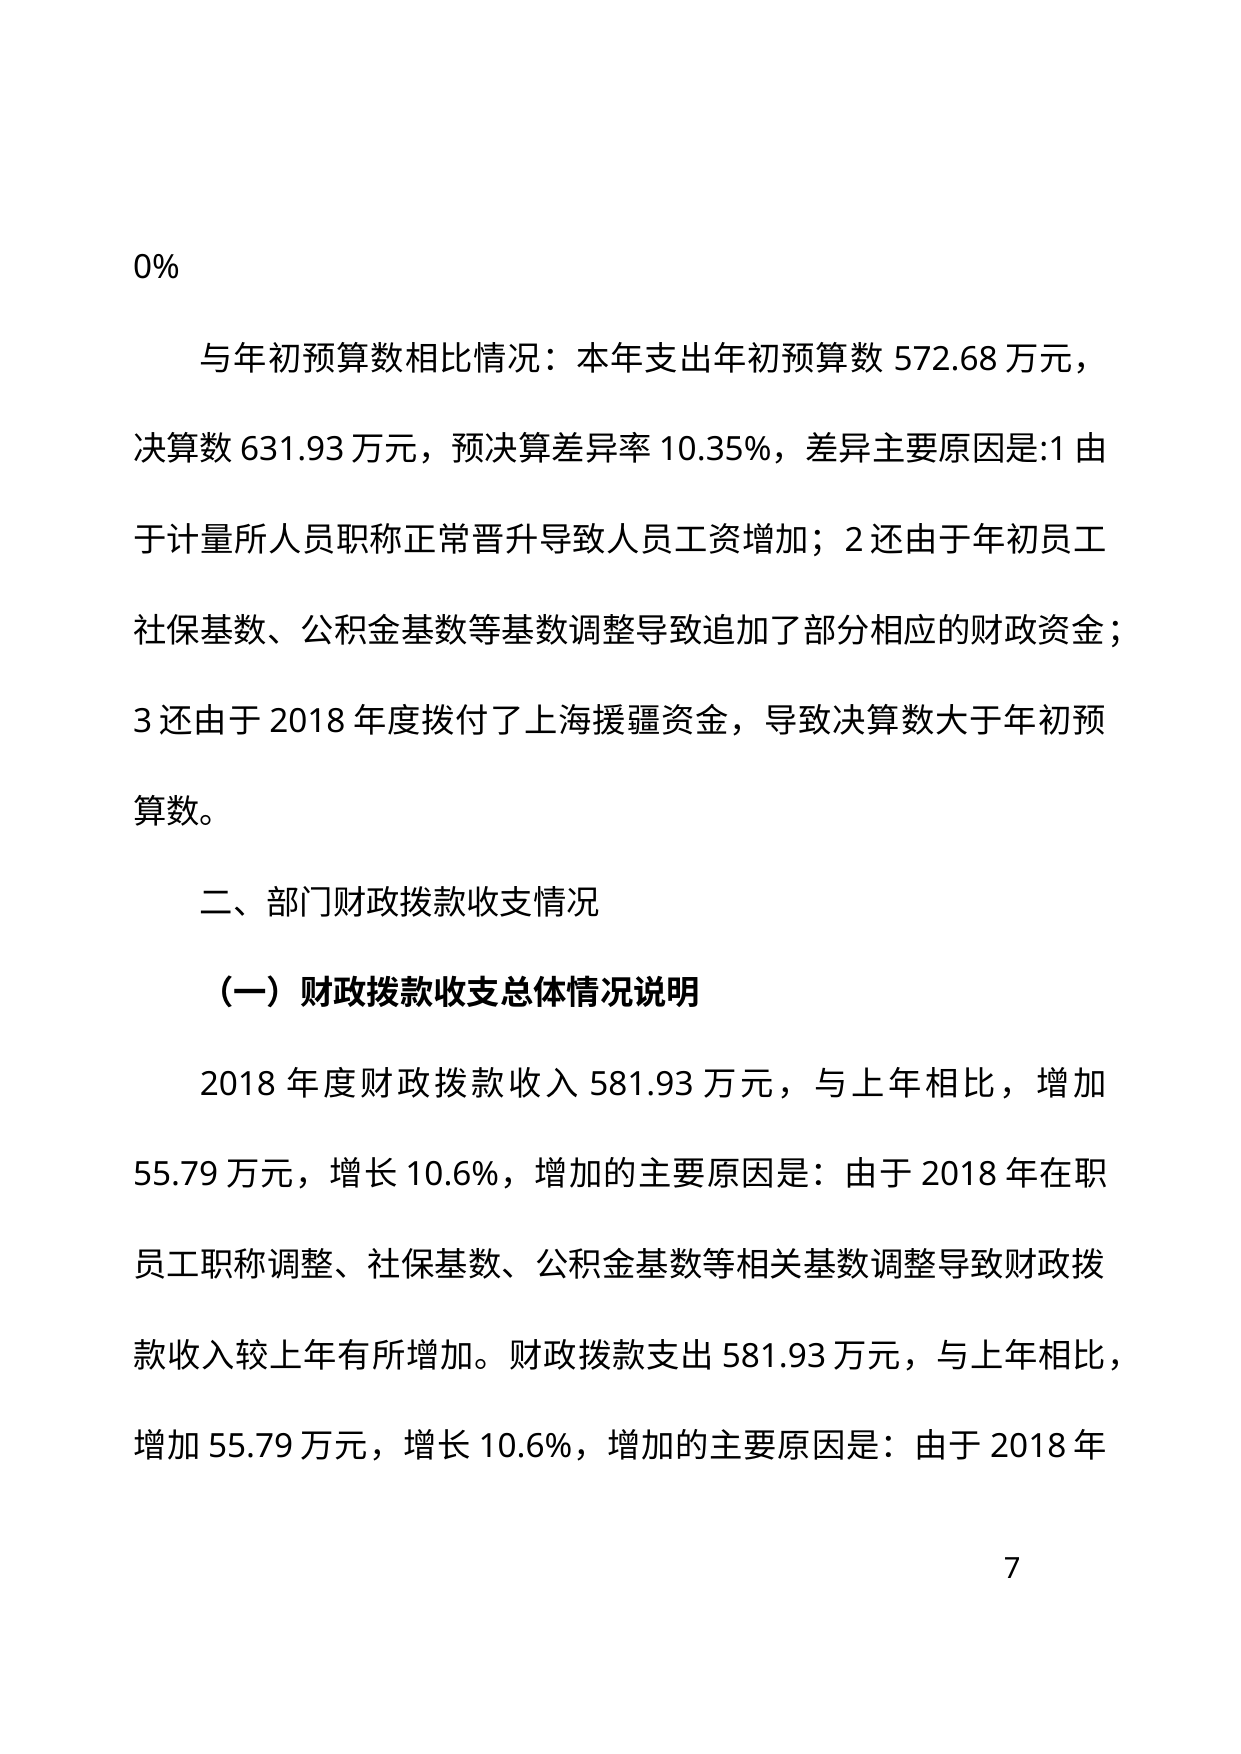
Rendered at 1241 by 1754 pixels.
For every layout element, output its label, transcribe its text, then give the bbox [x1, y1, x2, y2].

text 与年初预算数相比情况：本年支出年初预算数572.68万元，决算数631.93万元，预决算差异率10.35%，差异主要原因是:1由于计量所人员职称正常晋升导致人员工资增加；2还由于年初员工社保基数、公积金基数等基数调整导致追加了部分相应的财政资金；3还由于2018年度拨付了上海援疆资金，导致决算数大于年初预算数。 [133, 311, 1107, 854]
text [133, 220, 1107, 311]
text （一）财政拨款收支总体情况说明 [133, 945, 1107, 1036]
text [133, 1036, 1107, 1489]
text 二、部门财政拨款收支情况 [133, 854, 1107, 945]
